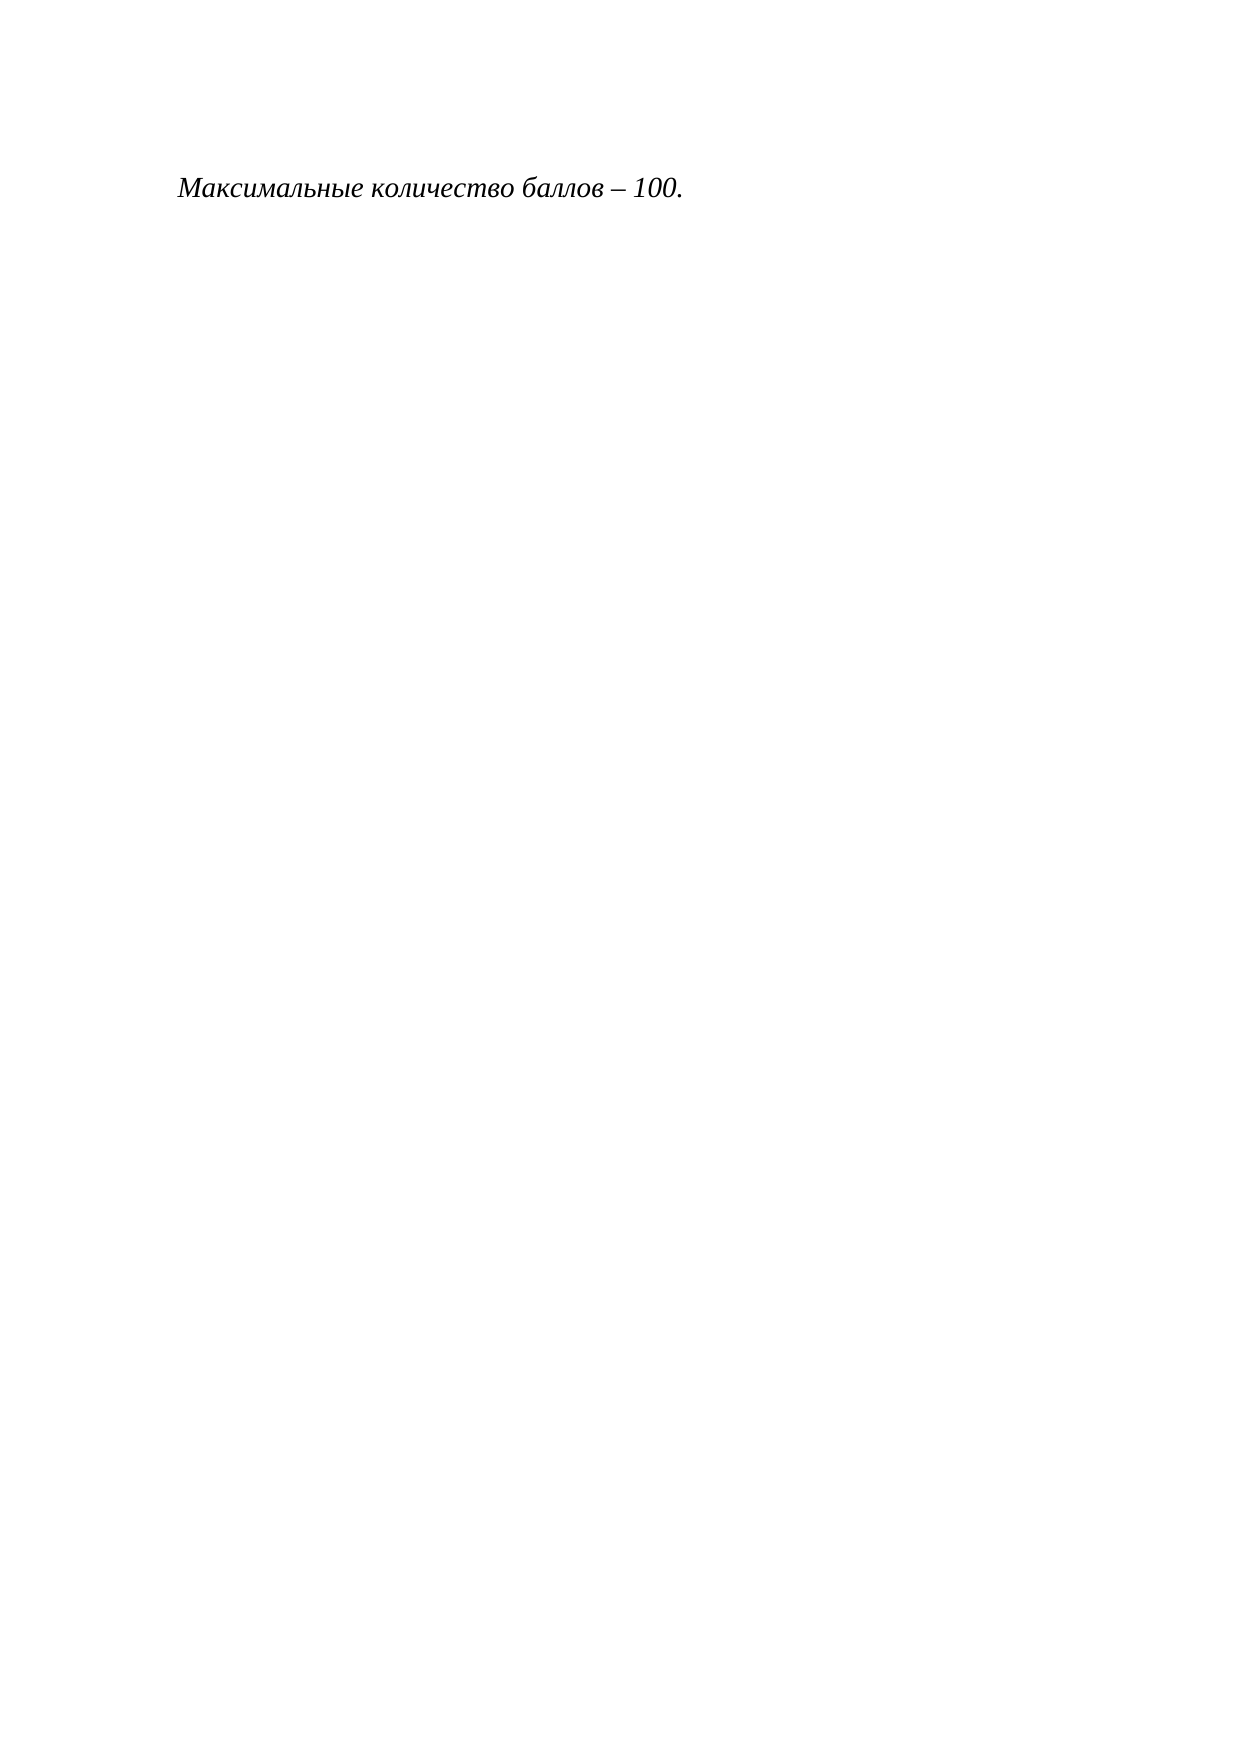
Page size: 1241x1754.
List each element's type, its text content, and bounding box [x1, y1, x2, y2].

text Максимальные количество баллов – 100. [177, 171, 1152, 204]
